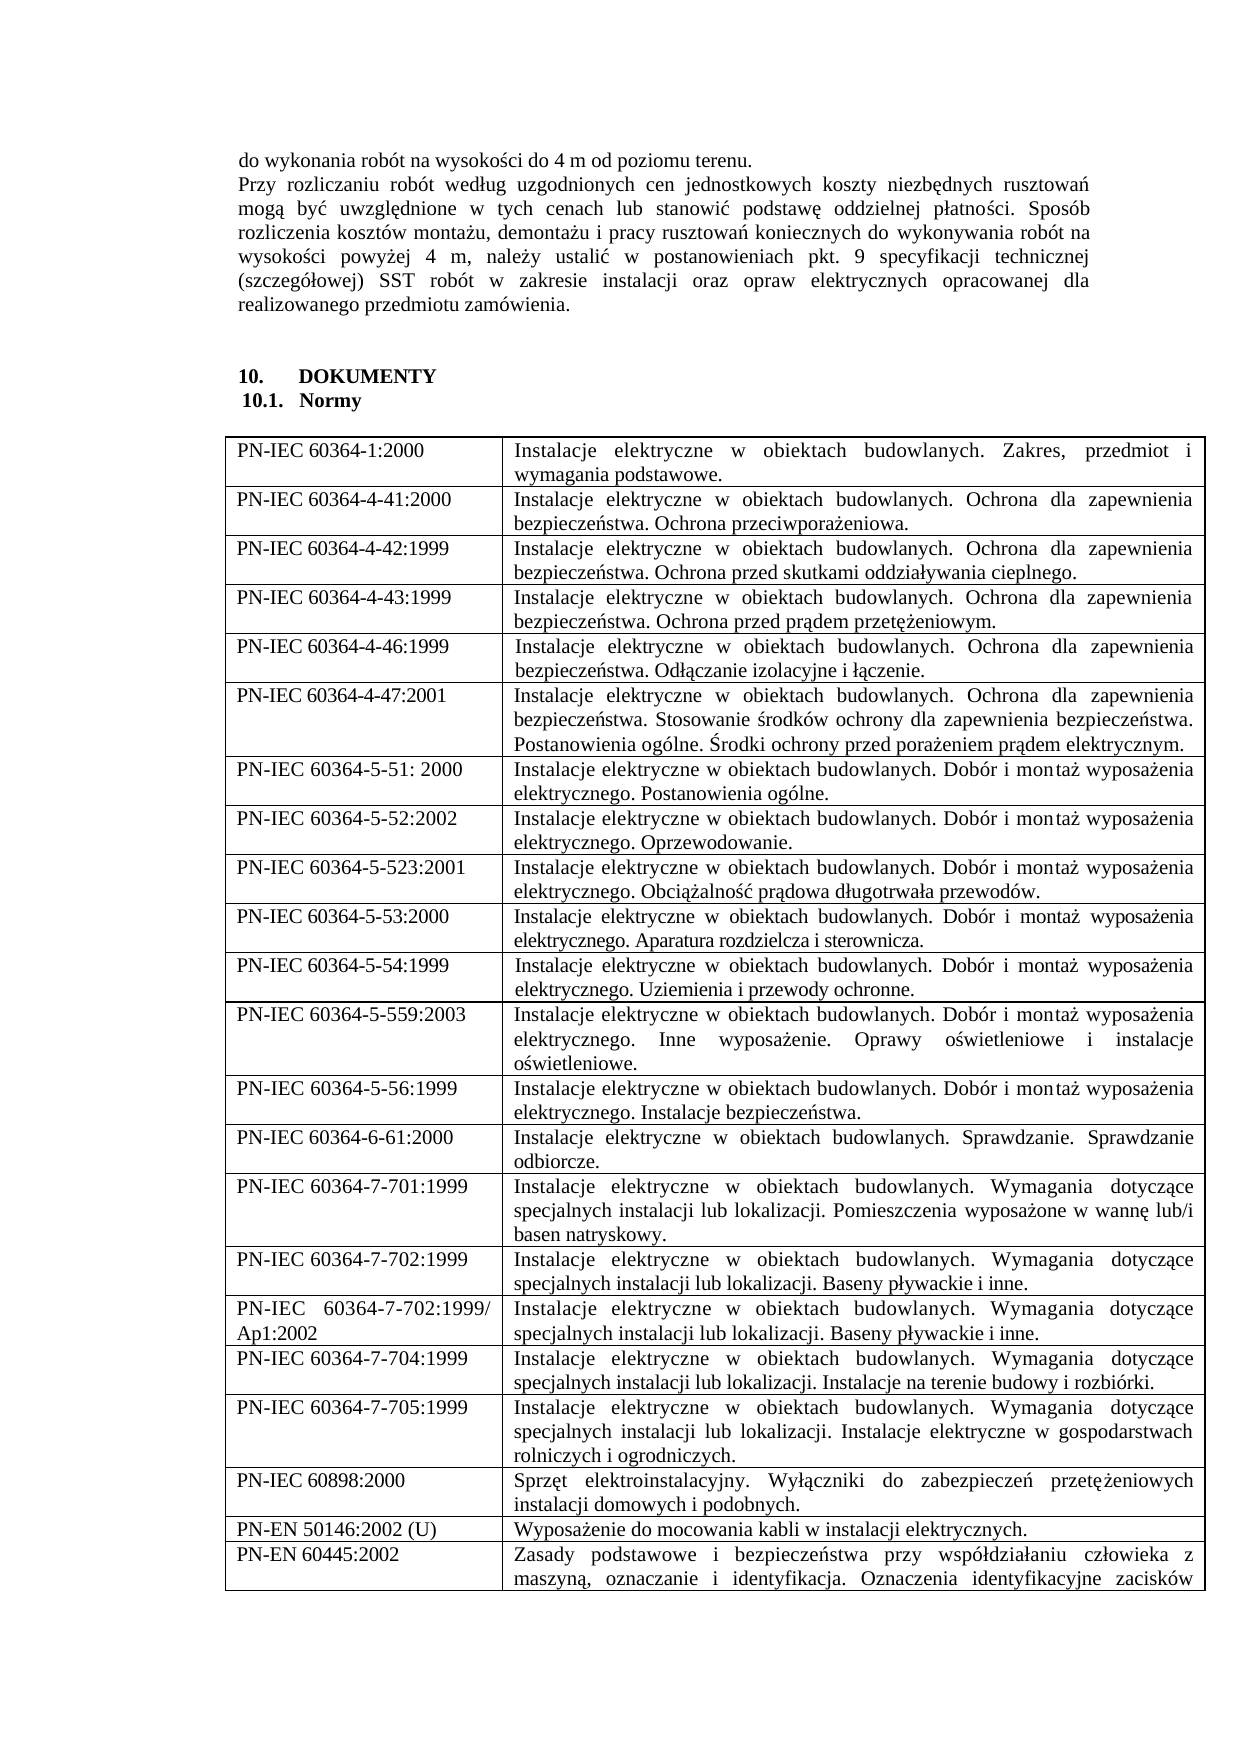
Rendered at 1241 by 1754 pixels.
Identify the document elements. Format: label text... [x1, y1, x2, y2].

table_cell PN-IEC 60364-5-56:1999 [226, 1076, 502, 1124]
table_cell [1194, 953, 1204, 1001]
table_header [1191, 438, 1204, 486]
table_cell PN-EN 60445:2002 [226, 1542, 502, 1590]
table_cell PN-IEC 60364-7-702:1999 [226, 1247, 502, 1295]
table_cell PN-IEC 60364-4-47:2001 [226, 683, 502, 756]
table_cell Instalacje elektryczne w obiektach budowlanych. Sprawdzanie. Sprawdzanie odbiorcze. [503, 1125, 1204, 1173]
table_cell PN-IEC 60364-4-42:1999 [226, 536, 502, 584]
table_cell PN-IEC 60364-5-52:2002 [226, 806, 502, 854]
table_cell PN-IEC 60364-4-46:1999 [226, 634, 502, 682]
table_cell PN-IEC 60364-5-559:2003 [226, 1003, 502, 1074]
table_cell Instalacje elektryczne w obiektach budowlanych. Wymagania dotyczące specjalnych instalacji lub lokalizacji. Instalacje elektryczne w gospodarstwach rolniczych i ogrodniczych. [503, 1395, 1204, 1467]
text 10. DOKUMENTY [238, 364, 1092, 388]
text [238, 148, 1089, 172]
table_cell PN-IEC 60364-6-61:2000 [226, 1125, 502, 1173]
table_cell Instalacje elektryczne w obiektach budowlanych. Wymagania dotyczące specjalnych instalacji lub lokalizacji. Instalacje na terenie budowy i rozbiórki. [503, 1346, 1204, 1394]
table_cell PN-IEC 60364-7-702:1999/ Ap1:2002 [226, 1296, 502, 1344]
table_cell Instalacje elektryczne w obiektach budowlanych. Dobór i montaż wyposażenia elektrycznego. Aparatura rozdzielcza i sterownicza. [503, 904, 1204, 952]
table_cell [503, 1542, 1204, 1590]
table_cell Instalacje elektryczne w obiektach budowlanych. Ochrona dla zapewnienia bezpieczeństwa. Ochrona przeciwporażeniowa. [503, 487, 1204, 535]
table_cell Instalacje elektryczne w obiektach budowlanych. Wymagania dotyczące specjalnych instalacji lub lokalizacji. Baseny pływackie i inne. [503, 1296, 1204, 1344]
table_cell Instalacje elektryczne w obiektach budowlanych. Ochrona dla zapewnienia bezpieczeństwa. Ochrona przed skutkami oddziaływania cieplnego. [503, 536, 1204, 584]
table_cell PN-IEC 60364-7-704:1999 [226, 1346, 502, 1394]
table_cell Instalacje elektryczne w obiektach budowlanych. Dobór i montaż wyposażenia elektrycznego. Obciążalność prądowa długotrwała przewodów. [503, 855, 1204, 903]
table_cell Instalacje elektryczne w obiektach budowlanych. Ochrona dla zapewnienia bezpieczeństwa. Stosowanie środków ochrony dla zapewnienia bezpieczeństwa. Postanowienia ogólne. Środki ochrony przed porażeniem prądem elektrycznym. [503, 683, 1204, 756]
table_cell Sprzęt elektroinstalacyjny. Wyłączniki do zabezpieczeń przetężeniowych instalacji domowych i podobnych. [503, 1468, 1204, 1516]
table_cell PN-IEC 60364-7-701:1999 [226, 1174, 502, 1246]
text Przy rozliczaniu robót według uzgodnionych cen jednostkowych koszty niezbędnych rusztowań mogą być uwzględnione w tych cenach lub stanowić podstawę oddzielnej płatności. Sposób rozliczenia kosztów montażu, demontażu i pracy rusztowań koniecznych do wykonywania robót na wysokości powyżej , należy ustalić w postanowieniach pkt. 9 specyfikacji technicznej (szczegółowej) SST robót w zakresie instalacji oraz opraw elektrycznych opracowanej dla realizowanego przedmiotu zamówienia. [238, 172, 1090, 316]
table_cell Instalacje elektryczne w obiektach budowlanych. Dobór i montaż wyposażenia elektrycznego. Inne wyposażenie. Oprawy oświetleniowe i instalacje oświetleniowe. [503, 1003, 1204, 1074]
table_cell Instalacje elektryczne w obiektach budowlanych. Wymagania dotyczące specjalnych instalacji lub lokalizacji. Baseny pływackie i inne. [503, 1247, 1204, 1295]
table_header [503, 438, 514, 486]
table_cell PN-EN 50146:2002 (U) [226, 1517, 502, 1541]
table_cell PN-IEC 60898:2000 [226, 1468, 502, 1516]
table_cell Instalacje elektryczne w obiektach budowlanych. Ochrona dla zapewnienia bezpieczeństwa. Ochrona przed prądem przetężeniowym. [503, 585, 1204, 633]
table_cell Instalacje elektryczne w obiektach budowlanych. Wymagania dotyczące specjalnych instalacji lub lokalizacji. Pomieszczenia wyposażone w wannę lub/i basen natryskowy. [503, 1174, 1204, 1246]
table_cell PN-IEC 60364-5-523:2001 [226, 855, 502, 903]
table_cell PN-IEC 60364-4-41:2000 [226, 487, 502, 535]
table_cell Wyposażenie do mocowania kabli w instalacji elektrycznych. [503, 1517, 1204, 1541]
table_cell PN-IEC 60364-5-54:1999 [226, 953, 502, 1001]
table_cell PN-IEC 60364-5-51: 2000 [226, 757, 502, 805]
table_cell PN-IEC 60364-5-53:2000 [226, 904, 502, 952]
table_cell Instalacje elektryczne w obiektach budowlanych. Dobór i montaż wyposażenia elektrycznego. Oprzewodowanie. [503, 806, 1204, 854]
table_cell Instalacje elektryczne w obiektach budowlanych. Dobór i montaż wyposażenia elektrycznego. Postanowienia ogólne. [503, 757, 1204, 805]
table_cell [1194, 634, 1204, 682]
table_cell PN-IEC 60364-4-43:1999 [226, 585, 502, 633]
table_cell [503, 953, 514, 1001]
table_header PN-IEC 60364-1:2000 [226, 438, 502, 486]
list Normy [242, 388, 1092, 412]
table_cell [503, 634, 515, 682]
table_cell Instalacje elektryczne w obiektach budowlanych. Dobór i montaż wyposażenia elektrycznego. Instalacje bezpieczeństwa. [503, 1076, 1204, 1124]
table_cell PN-IEC 60364-7-705:1999 [226, 1395, 502, 1467]
